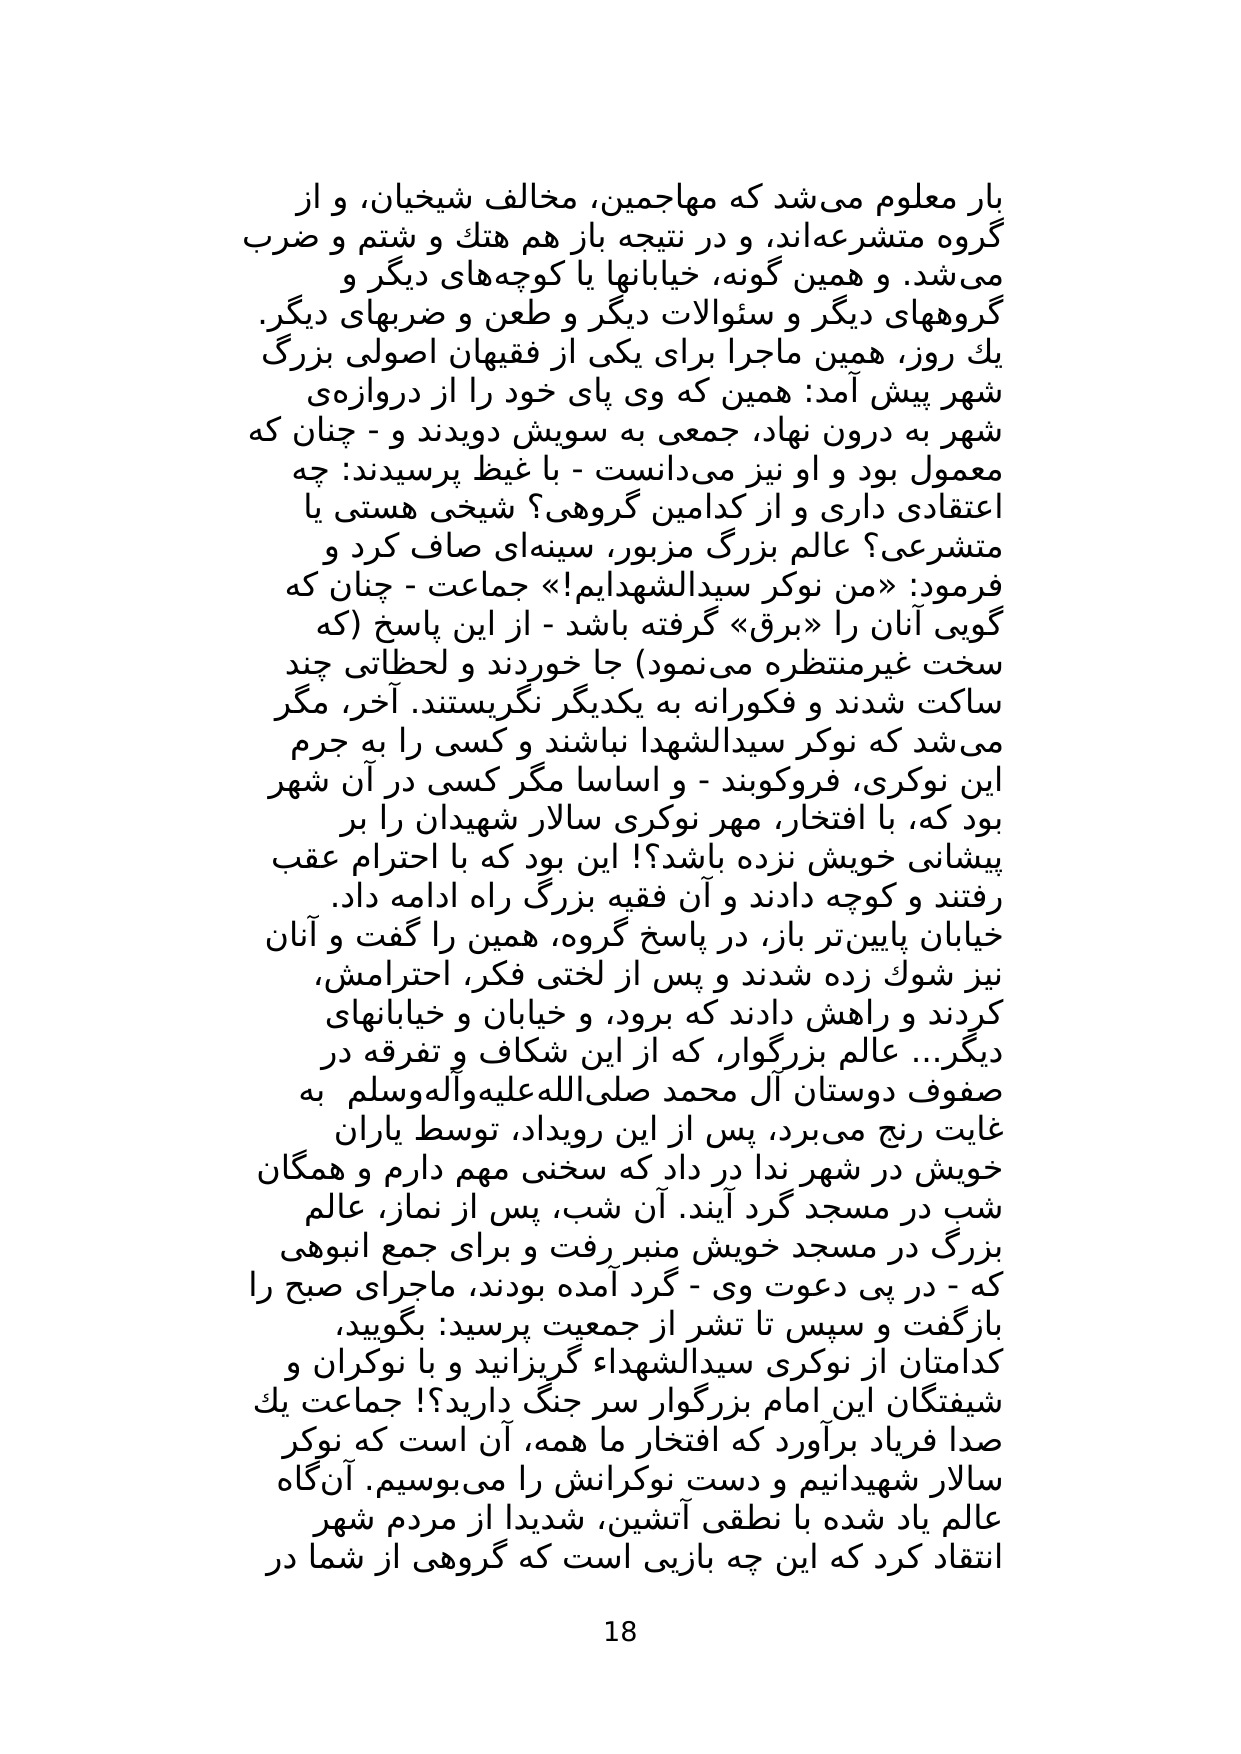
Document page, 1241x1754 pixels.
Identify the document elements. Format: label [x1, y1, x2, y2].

text [236, 177, 1004, 1576]
